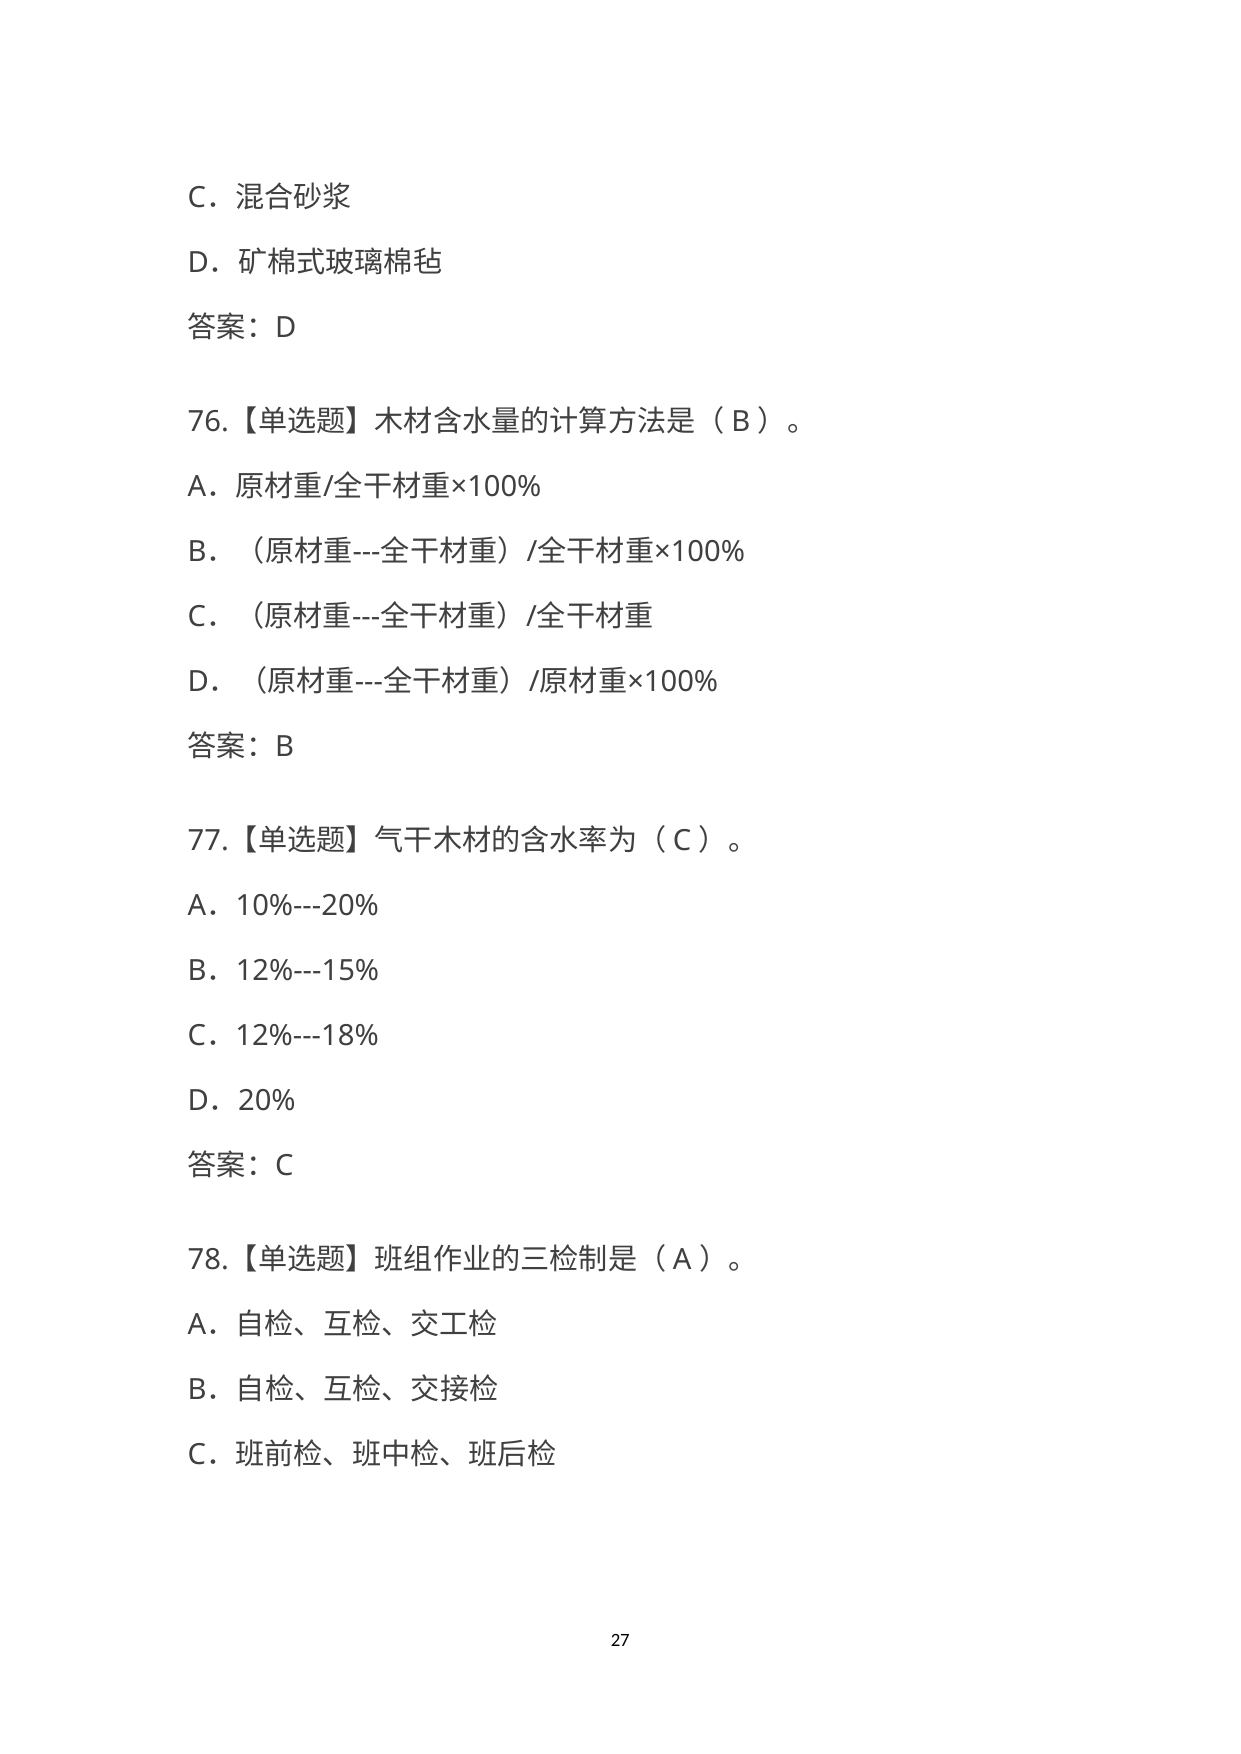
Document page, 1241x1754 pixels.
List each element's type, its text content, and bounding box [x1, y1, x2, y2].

text 77.【单选题】气干木材的含水率为（ C ）。 A．10%---20% B．12%---15% C．12%---18% D．20% 答案：C [187, 805, 1053, 1195]
text 76.【单选题】木材含水量的计算方法是（ B ）。 A．原材重/全干材重×100% B．（原材重---全干材重）/全干材重×100% C．（原材重---全干材重）/全干材重 D．（原材重---全干材重）/原材重×100% 答案：B [187, 386, 1053, 776]
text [187, 162, 1053, 357]
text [187, 1224, 1053, 1484]
